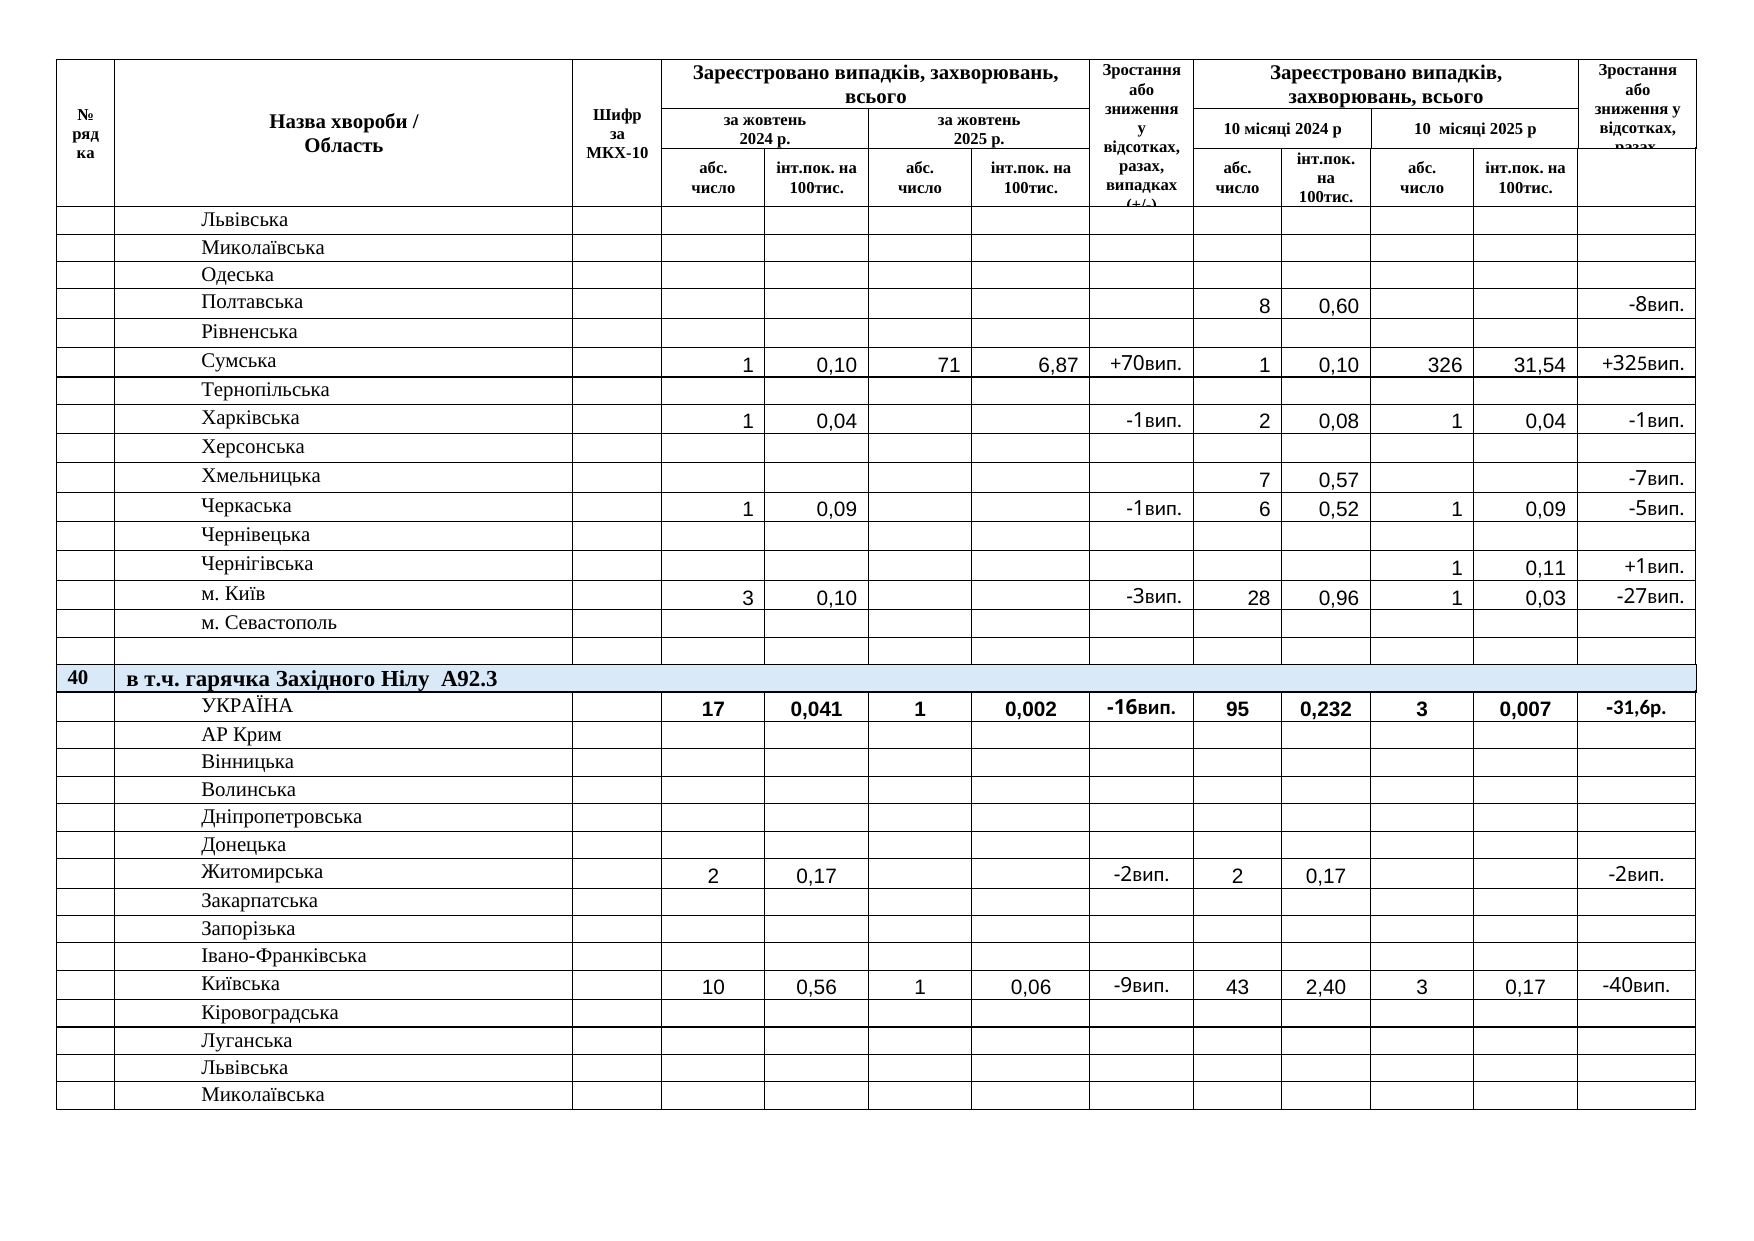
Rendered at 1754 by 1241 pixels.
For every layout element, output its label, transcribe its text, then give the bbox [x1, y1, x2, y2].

table_header Зростання або зниження у відсотках, разах, випадках (+/-) [1090, 60, 1193, 206]
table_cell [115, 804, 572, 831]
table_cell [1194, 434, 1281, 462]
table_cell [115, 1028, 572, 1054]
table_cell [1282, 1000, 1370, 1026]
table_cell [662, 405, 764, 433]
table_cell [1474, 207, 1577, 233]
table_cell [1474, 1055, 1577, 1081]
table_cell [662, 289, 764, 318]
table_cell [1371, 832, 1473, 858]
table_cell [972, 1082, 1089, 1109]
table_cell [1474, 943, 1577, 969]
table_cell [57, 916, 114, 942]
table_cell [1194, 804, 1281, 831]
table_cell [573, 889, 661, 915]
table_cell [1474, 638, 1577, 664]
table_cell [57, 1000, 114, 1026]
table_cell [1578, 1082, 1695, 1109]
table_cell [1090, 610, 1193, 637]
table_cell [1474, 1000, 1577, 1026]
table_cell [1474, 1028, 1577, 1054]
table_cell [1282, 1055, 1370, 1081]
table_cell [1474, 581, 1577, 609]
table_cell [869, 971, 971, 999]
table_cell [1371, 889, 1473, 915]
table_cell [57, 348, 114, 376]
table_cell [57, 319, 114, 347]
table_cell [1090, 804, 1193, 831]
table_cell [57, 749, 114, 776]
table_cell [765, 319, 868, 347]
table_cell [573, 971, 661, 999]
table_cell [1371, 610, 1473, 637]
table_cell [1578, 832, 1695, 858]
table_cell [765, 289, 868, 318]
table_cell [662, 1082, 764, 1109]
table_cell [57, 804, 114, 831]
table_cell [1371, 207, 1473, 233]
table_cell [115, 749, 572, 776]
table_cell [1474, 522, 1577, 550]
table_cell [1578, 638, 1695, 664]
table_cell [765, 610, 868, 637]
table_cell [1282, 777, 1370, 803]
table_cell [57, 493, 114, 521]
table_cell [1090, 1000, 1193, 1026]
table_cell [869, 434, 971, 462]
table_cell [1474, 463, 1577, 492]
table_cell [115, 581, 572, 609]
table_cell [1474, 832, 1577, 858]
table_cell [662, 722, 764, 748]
table_cell 10 місяці 2025 р [1372, 109, 1578, 148]
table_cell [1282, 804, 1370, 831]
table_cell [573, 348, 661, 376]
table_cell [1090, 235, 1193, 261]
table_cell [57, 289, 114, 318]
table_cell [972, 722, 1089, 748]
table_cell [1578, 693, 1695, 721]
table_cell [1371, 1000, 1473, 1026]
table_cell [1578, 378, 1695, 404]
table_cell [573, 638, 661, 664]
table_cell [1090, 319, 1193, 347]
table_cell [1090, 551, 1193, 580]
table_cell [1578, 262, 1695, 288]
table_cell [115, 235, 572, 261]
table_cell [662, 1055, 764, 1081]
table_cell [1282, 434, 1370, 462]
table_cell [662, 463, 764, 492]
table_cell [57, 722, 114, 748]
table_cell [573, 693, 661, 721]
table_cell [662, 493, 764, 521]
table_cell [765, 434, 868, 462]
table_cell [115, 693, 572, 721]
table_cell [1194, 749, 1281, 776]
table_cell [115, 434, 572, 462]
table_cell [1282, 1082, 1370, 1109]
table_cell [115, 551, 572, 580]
table_cell [1578, 149, 1695, 206]
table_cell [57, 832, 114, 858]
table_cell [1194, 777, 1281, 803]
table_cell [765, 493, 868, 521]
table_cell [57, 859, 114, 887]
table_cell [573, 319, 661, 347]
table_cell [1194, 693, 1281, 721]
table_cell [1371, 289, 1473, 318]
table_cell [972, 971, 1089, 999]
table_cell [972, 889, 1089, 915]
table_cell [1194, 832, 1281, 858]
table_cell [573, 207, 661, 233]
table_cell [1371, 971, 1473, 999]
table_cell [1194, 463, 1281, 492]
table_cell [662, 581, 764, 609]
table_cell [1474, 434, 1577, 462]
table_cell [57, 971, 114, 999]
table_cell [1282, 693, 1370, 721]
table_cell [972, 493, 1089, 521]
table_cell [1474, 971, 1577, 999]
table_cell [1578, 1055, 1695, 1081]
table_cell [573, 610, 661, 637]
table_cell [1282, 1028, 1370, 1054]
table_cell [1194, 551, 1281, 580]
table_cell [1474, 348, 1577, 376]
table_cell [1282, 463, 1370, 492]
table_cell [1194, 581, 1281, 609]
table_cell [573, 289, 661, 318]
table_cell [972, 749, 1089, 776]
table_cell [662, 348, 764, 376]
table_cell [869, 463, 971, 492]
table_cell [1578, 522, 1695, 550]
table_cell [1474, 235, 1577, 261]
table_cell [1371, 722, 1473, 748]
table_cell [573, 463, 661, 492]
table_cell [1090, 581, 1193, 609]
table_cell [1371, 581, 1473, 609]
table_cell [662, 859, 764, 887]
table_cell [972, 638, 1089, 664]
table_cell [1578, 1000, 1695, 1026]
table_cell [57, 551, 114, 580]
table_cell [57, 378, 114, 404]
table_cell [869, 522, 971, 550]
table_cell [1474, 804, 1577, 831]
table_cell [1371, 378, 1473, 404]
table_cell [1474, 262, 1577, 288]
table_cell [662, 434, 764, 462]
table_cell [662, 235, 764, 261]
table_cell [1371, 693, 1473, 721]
table_cell абс. число [869, 149, 971, 206]
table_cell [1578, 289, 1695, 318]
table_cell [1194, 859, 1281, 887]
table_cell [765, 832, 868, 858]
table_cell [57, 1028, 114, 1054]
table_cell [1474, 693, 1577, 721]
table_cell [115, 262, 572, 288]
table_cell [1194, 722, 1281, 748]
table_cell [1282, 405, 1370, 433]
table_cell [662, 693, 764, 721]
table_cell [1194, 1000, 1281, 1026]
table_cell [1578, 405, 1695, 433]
table_header № рядка [57, 60, 114, 206]
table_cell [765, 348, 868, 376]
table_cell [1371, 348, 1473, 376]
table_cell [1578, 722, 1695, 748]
table_cell інт.пок. на 100тис. [972, 149, 1089, 206]
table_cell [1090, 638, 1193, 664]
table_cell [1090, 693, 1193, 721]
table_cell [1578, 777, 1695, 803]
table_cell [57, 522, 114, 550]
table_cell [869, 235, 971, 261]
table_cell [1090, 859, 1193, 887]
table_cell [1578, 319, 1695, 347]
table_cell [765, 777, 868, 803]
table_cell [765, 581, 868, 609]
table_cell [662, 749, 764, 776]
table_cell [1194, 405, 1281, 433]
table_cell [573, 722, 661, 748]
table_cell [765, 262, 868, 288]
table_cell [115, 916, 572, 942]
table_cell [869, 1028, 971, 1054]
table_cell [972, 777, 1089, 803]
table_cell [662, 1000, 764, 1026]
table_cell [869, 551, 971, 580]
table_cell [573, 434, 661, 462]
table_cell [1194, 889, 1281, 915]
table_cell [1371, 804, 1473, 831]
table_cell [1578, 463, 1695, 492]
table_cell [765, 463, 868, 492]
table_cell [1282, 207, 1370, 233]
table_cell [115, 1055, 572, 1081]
table_cell 10 місяці 2024 р [1194, 109, 1371, 148]
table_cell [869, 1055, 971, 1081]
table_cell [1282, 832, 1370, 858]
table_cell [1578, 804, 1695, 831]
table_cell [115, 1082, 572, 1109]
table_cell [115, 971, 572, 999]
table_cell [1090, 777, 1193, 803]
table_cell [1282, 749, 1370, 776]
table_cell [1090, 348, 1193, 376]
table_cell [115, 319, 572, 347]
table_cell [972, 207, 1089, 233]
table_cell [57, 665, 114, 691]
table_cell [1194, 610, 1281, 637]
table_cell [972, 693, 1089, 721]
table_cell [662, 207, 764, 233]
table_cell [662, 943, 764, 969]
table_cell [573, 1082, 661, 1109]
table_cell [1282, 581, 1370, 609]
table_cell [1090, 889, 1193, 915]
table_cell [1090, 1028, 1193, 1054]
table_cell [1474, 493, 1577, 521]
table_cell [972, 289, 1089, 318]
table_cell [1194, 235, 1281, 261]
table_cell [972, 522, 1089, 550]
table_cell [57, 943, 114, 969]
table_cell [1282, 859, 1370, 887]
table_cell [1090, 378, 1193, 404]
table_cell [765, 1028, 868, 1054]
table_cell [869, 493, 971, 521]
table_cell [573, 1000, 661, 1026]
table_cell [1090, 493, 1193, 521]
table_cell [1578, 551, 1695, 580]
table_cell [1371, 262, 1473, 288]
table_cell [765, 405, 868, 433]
table_header Назва хвороби / Область [115, 60, 572, 206]
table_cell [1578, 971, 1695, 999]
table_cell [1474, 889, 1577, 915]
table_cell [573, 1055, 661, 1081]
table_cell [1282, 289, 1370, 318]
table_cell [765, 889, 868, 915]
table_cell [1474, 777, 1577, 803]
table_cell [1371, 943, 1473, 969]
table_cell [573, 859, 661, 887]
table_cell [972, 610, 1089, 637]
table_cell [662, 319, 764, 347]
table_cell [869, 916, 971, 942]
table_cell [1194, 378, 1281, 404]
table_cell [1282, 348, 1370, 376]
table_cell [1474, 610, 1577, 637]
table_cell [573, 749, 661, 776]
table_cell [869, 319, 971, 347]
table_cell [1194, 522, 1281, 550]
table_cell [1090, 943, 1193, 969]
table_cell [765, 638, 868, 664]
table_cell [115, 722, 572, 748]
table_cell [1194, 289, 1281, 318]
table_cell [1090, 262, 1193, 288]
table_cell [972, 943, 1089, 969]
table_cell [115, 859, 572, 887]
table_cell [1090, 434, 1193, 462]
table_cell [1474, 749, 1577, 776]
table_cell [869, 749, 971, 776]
table_cell інт.пок. на 100тис. [1282, 149, 1370, 206]
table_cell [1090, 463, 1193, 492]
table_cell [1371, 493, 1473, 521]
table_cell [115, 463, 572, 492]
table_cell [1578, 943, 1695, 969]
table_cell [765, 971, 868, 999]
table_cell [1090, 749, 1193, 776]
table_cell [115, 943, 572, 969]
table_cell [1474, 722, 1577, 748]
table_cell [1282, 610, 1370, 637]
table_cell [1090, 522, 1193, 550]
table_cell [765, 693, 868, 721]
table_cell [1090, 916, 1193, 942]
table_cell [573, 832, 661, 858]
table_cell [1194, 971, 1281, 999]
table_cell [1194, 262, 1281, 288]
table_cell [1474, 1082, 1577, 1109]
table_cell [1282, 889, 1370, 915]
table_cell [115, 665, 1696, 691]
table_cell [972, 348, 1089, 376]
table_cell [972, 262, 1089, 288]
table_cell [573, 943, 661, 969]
table_cell інт.пок. на 100тис. [1474, 149, 1577, 206]
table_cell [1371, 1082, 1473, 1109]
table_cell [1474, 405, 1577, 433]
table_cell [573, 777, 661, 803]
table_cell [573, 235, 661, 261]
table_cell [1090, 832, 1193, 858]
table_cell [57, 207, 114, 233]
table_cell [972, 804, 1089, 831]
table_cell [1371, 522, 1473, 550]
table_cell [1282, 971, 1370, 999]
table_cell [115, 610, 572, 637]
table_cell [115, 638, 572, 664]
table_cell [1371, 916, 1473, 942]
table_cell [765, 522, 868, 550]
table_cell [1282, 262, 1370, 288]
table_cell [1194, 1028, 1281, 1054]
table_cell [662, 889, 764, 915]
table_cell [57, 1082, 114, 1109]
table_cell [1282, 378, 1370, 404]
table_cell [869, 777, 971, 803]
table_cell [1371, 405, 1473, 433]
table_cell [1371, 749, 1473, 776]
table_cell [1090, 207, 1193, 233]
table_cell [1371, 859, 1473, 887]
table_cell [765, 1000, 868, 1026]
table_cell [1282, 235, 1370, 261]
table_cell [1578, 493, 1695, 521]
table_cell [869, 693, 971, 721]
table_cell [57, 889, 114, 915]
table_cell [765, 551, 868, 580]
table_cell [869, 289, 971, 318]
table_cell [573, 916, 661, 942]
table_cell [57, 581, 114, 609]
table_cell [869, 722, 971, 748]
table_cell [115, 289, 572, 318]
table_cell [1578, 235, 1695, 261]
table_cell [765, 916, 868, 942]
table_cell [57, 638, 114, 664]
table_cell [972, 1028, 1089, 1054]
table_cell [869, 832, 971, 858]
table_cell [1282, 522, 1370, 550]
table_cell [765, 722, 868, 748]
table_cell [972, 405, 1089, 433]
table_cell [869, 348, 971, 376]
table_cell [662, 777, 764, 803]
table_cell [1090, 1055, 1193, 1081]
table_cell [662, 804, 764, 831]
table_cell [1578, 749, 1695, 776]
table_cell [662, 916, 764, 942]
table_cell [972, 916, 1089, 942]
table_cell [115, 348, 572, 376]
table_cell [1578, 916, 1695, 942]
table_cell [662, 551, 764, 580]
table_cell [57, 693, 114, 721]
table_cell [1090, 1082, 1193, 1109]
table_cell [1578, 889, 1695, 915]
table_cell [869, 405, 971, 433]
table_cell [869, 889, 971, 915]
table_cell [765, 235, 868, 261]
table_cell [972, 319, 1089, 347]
table_cell абс. число [1371, 149, 1473, 206]
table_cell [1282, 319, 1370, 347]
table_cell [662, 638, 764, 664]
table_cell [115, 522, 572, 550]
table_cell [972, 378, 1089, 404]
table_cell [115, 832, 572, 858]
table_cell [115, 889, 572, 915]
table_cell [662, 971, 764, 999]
table_cell абс. число [1194, 149, 1281, 206]
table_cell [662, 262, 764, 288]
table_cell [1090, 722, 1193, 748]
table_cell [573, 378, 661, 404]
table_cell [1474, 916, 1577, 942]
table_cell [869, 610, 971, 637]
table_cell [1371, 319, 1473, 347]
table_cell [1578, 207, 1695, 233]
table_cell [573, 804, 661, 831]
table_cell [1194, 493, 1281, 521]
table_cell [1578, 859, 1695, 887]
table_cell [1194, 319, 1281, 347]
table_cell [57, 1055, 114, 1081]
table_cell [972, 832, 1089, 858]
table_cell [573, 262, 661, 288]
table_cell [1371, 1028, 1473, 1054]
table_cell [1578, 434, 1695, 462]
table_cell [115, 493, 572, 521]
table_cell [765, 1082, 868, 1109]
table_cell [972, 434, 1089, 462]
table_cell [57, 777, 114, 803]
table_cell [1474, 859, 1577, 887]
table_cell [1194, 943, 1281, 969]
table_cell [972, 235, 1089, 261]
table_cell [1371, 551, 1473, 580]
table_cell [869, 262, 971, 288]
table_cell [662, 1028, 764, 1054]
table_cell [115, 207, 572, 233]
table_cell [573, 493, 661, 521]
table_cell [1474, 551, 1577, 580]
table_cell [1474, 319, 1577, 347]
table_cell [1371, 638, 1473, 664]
table_cell абс. число [662, 149, 764, 206]
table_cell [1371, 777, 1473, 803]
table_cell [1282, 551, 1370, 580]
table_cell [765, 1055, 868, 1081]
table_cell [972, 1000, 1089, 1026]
table_header Зростання або зниження у відсотках, разах, випадках (+/-) [1579, 60, 1696, 148]
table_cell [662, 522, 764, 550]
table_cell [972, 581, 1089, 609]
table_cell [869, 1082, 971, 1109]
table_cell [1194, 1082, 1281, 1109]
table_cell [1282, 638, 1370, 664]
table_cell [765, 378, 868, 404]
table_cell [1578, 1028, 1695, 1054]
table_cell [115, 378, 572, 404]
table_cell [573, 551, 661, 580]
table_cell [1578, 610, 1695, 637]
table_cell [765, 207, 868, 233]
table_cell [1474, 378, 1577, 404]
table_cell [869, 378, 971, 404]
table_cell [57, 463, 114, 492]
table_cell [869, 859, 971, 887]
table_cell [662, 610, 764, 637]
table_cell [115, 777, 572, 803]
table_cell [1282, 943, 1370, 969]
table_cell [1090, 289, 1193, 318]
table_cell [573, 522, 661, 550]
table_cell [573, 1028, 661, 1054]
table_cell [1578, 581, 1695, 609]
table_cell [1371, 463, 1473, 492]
table_cell інт.пок. на 100тис. [765, 149, 868, 206]
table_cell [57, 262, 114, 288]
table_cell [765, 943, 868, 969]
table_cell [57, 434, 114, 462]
table_header Зареєстровано випадків, захворювань, всього [662, 60, 1089, 108]
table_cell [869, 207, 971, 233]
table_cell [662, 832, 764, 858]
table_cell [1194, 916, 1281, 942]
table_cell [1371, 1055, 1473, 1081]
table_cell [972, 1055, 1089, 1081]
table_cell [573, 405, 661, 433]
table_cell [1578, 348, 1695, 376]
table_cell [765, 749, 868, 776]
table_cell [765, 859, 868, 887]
table_cell за жовтень 2025 р. [869, 109, 1089, 148]
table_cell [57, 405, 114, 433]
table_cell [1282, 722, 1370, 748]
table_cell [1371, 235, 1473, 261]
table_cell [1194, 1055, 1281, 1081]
table_header Зареєстровано випадків, захворювань, всього [1194, 60, 1578, 108]
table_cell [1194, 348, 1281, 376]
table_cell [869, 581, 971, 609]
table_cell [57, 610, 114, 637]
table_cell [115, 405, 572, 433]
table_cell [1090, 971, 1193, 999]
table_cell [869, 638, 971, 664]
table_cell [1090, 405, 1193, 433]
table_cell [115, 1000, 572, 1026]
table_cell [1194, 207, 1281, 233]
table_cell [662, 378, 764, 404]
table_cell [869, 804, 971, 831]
table_header Шифр за МКХ-10 [573, 60, 661, 206]
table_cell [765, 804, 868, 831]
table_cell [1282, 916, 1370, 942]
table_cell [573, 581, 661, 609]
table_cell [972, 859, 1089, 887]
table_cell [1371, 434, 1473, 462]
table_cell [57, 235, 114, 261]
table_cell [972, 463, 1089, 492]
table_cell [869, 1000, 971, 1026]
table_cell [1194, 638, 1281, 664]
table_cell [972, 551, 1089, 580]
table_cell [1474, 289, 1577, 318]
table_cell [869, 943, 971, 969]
table_cell за жовтень 2024 р. [662, 109, 868, 148]
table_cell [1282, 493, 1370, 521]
